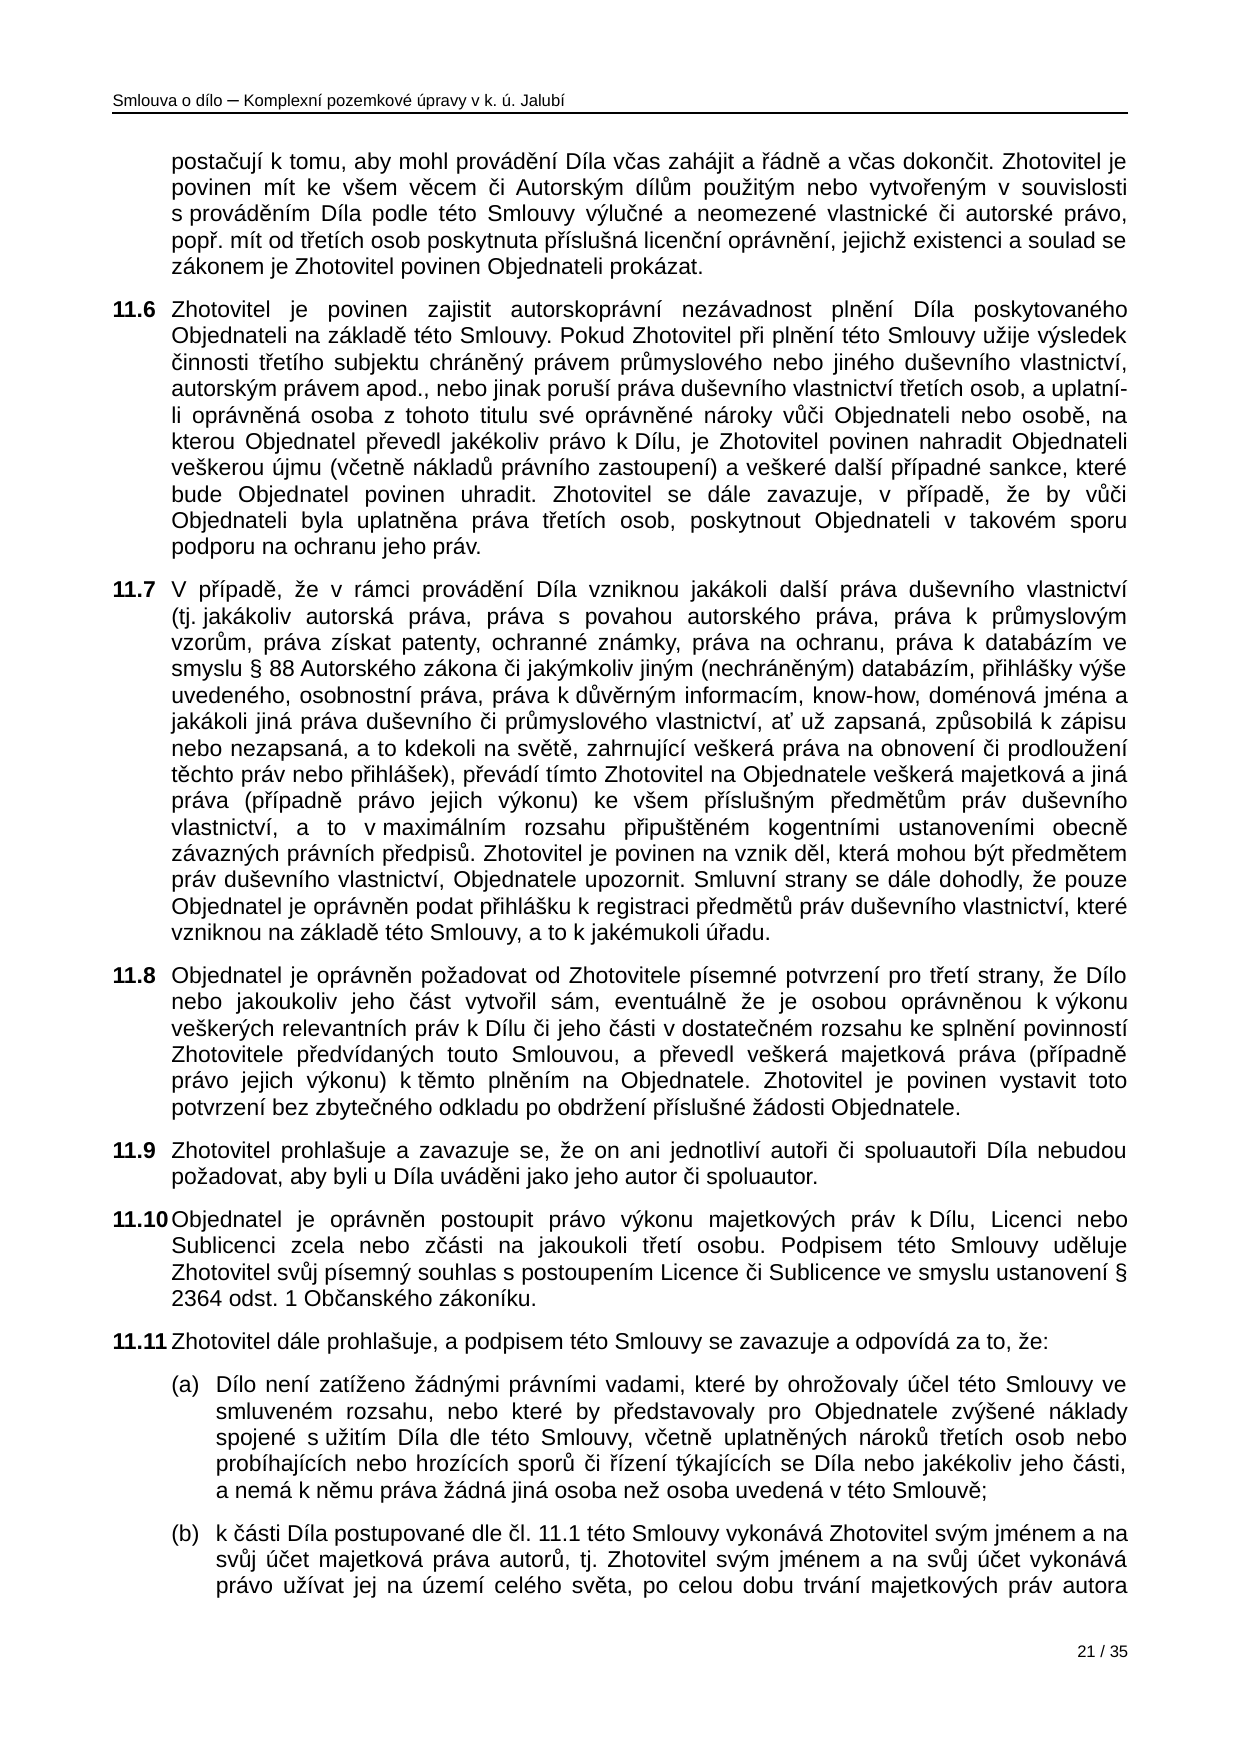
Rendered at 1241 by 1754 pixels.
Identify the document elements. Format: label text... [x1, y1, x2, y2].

text Zhotovitel prohlašuje a zavazuje se, že on ani jednotliví autoři či spoluautoři Díla nebudou požadovat, aby byli u Díla uváděni jako jeho autor či spoluautor. [112, 1137, 1128, 1189]
text Zhotovitel je povinen zajistit autorskoprávní nezávadnost plnění Díla poskytovaného Objednateli na základě této Smlouvy. Pokud Zhotovitel při plnění této Smlouvy užije výsledek činnosti třetího subjektu chráněný právem průmyslového nebo jiného duševního vlastnictví, autorským právem apod., nebo jinak poruší práva duševního vlastnictví třetích osob, a uplatní-li oprávněná osoba z tohoto titulu své oprávněné nároky vůči Objednateli nebo osobě, na kterou Objednatel převedl jakékoliv právo k Dílu, je Zhotovitel povinen nahradit Objednateli veškerou újmu (včetně nákladů právního zastoupení) a veškeré další případné sankce, které bude Objednatel povinen uhradit. Zhotovitel se dále zavazuje, v případě, že by vůči Objednateli byla uplatněna práva třetích osob, poskytnout Objednateli v takovém sporu podporu na ochranu jeho práv. [112, 296, 1128, 560]
text Objednatel je oprávněn postoupit právo výkonu majetkových práv k Dílu, Licenci nebo Sublicenci zcela nebo zčásti na jakoukoli třetí osobu. Podpisem této Smlouvy uděluje Zhotovitel svůj písemný souhlas s postoupením Licence či Sublicence ve smyslu ustanovení § 2364 odst. 1 Občanského zákoníku. [112, 1206, 1128, 1312]
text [112, 148, 1128, 279]
text V případě, že v rámci provádění Díla vzniknou jakákoli další práva duševního vlastnictví (tj. jakákoliv autorská práva, práva s povahou autorského práva, práva k průmyslovým vzorům, práva získat patenty, ochranné známky, práva na ochranu, práva k databázím ve smyslu § 88 Autorského zákona či jakýmkoliv jiným (nechráněným) databázím, přihlášky výše uvedeného, osobnostní práva, práva k důvěrným informacím, know-how, doménová jména a jakákoli jiná práva duševního či průmyslového vlastnictví, ať už zapsaná, způsobilá k zápisu nebo nezapsaná, a to kdekoli na světě, zahrnující veškerá práva na obnovení či prodloužení těchto práv nebo přihlášek), převádí tímto Zhotovitel na Objednatele veškerá majetková a jiná práva (případně právo jejich výkonu) ke všem příslušným předmětům práv duševního vlastnictví, a to v maximálním rozsahu připuštěném kogentními ustanoveními obecně závazných právních předpisů. Zhotovitel je povinen na vznik děl, která mohou být předmětem práv duševního vlastnictví, Objednatele upozornit. Smluvní strany se dále dohodly, že pouze Objednatel je oprávněn podat přihlášku k registraci předmětů práv duševního vlastnictví, které vzniknou na základě této Smlouvy, a to k jakémukoli úřadu. [112, 576, 1128, 945]
list Dílo není zatíženo žádnými právními vadami, které by ohrožovaly účel této Smlouvy ve smluveném rozsahu, nebo které by představovaly pro Objednatele zvýšené náklady spojené s užitím Díla dle této Smlouvy, včetně uplatněných nároků třetích osob nebo probíhajících nebo hrozících sporů či řízení týkajících se Díla nebo jakékoliv jeho části, a nemá k němu práva žádná jiná osoba než osoba uvedená v této Smlouvě; [171, 1371, 1128, 1503]
text Zhotovitel dále prohlašuje, a podpisem této Smlouvy se zavazuje a odpovídá za to, že: [112, 1328, 1128, 1354]
text Objednatel je oprávněn požadovat od Zhotovitele písemné potvrzení pro třetí strany, že Dílo nebo jakoukoliv jeho část vytvořil sám, eventuálně že je osobou oprávněnou k výkonu veškerých relevantních práv k Dílu či jeho části v dostatečném rozsahu ke splnění povinností Zhotovitele předvídaných touto Smlouvou, a převedl veškerá majetková práva (případně právo jejich výkonu) k těmto plněním na Objednatele. Zhotovitel je povinen vystavit toto potvrzení bez zbytečného odkladu po obdržení příslušné žádosti Objednatele. [112, 962, 1128, 1120]
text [171, 1520, 1128, 1599]
